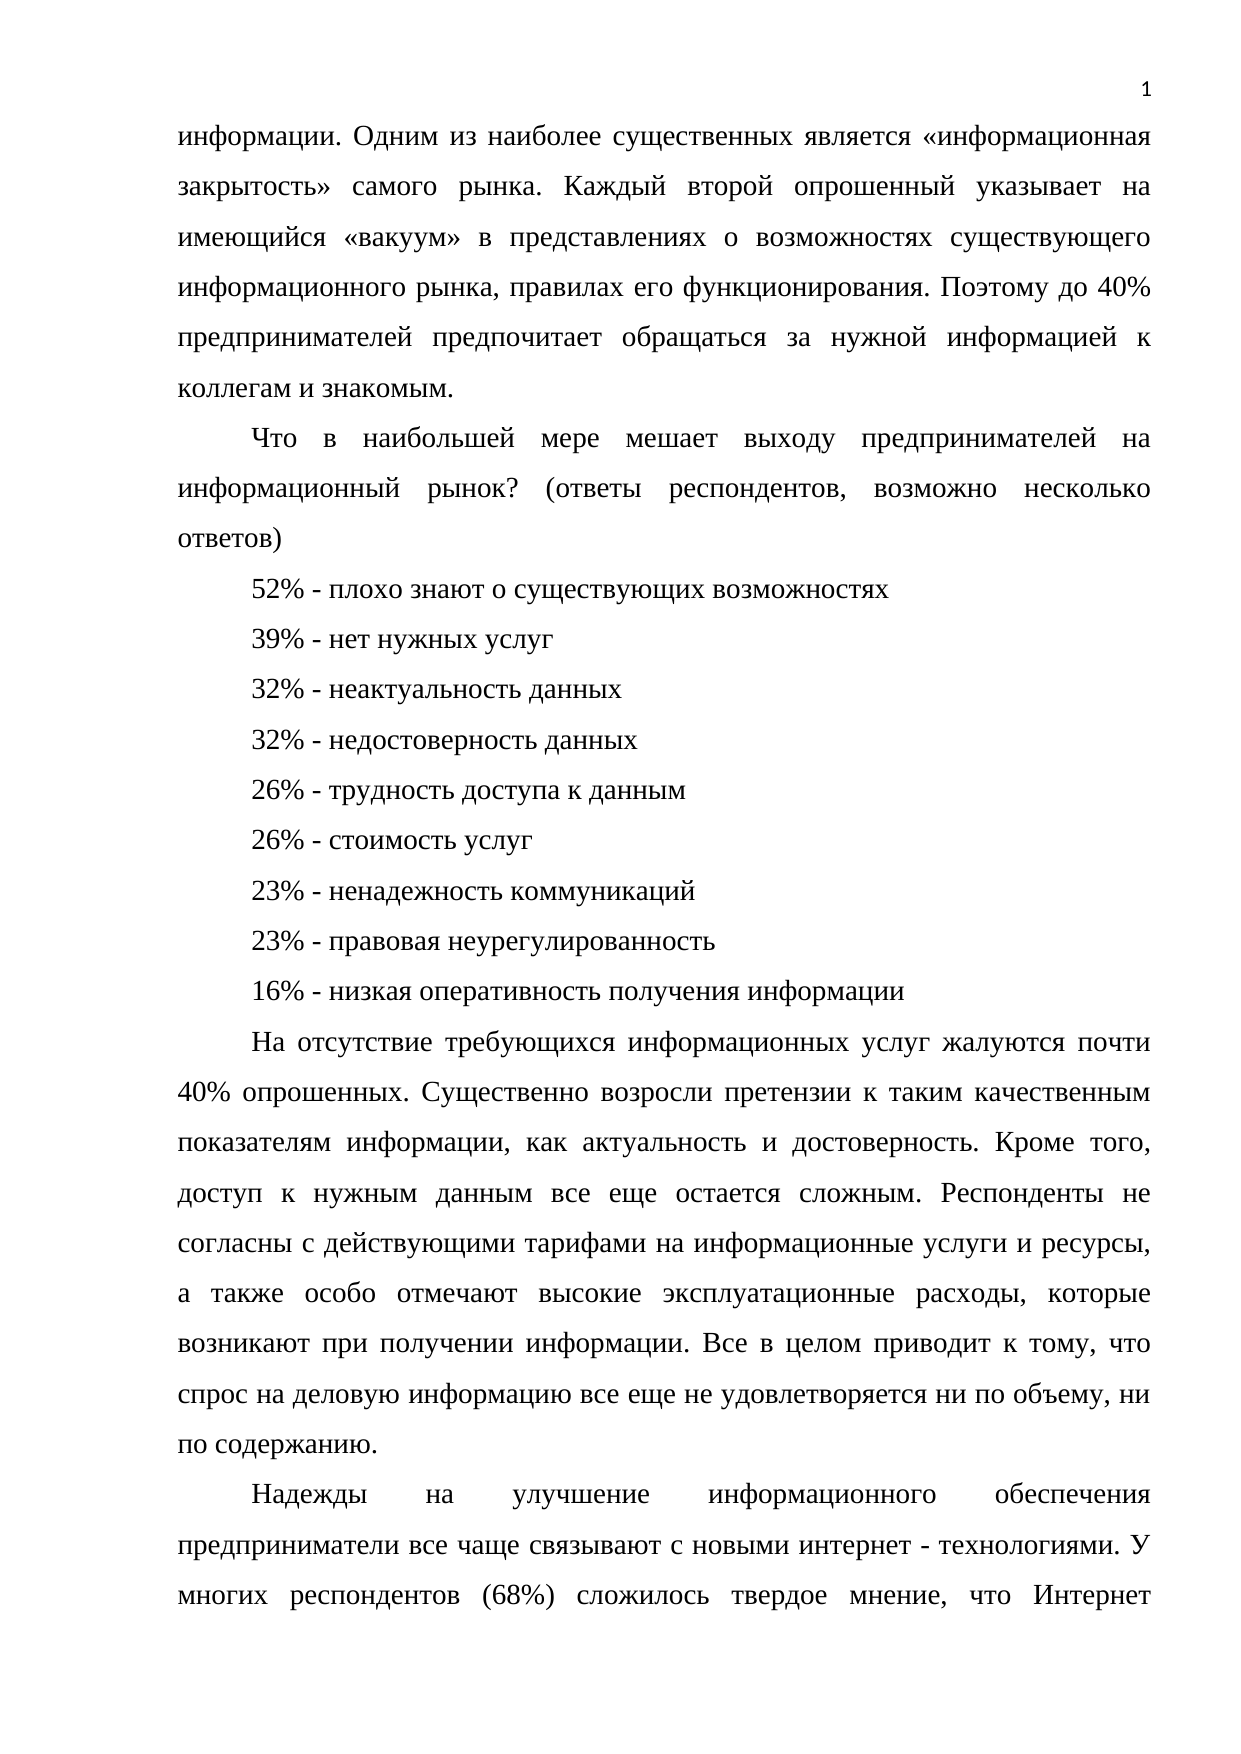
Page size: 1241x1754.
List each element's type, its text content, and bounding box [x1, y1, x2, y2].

text Что в наибольшей мере мешает выходу предпринимателей на информационный рынок? (ответы респондентов, возможно несколько ответов) [177, 420, 1152, 554]
text На отсутствие требующихся информационных услуг жалуются почти 40% опрошенных. Существенно возросли претензии к таким качественным показателям информации, как актуальность и достоверность. Кроме того, доступ к нужным данным все еще остается сложным. Респонденты не согласны с действующими тарифами на информационные услуги и ресурсы, а также особо отмечают высокие эксплуатационные расходы, которые возникают при получении информации. Все в целом приводит к тому, что спрос на деловую информацию все еще не удовлетворяется ни по объему, ни по содержанию. [177, 1024, 1152, 1460]
text 26% - стоимость услуг [177, 822, 1152, 856]
text 39% - нет нужных услуг [177, 621, 1152, 655]
text 23% - правовая неурегулированность [177, 923, 1152, 957]
text 23% - ненадежность коммуникаций [177, 873, 1152, 906]
text 32% - недостоверность данных [177, 722, 1152, 755]
text 26% - трудность доступа к данным [177, 772, 1152, 806]
text 16% - низкая оперативность получения информации [177, 973, 1152, 1007]
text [177, 118, 1152, 403]
text 52% - плохо знают о существующих возможностях [177, 571, 1152, 604]
text 32% - неактуальность данных [177, 672, 1152, 705]
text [177, 1477, 1152, 1611]
